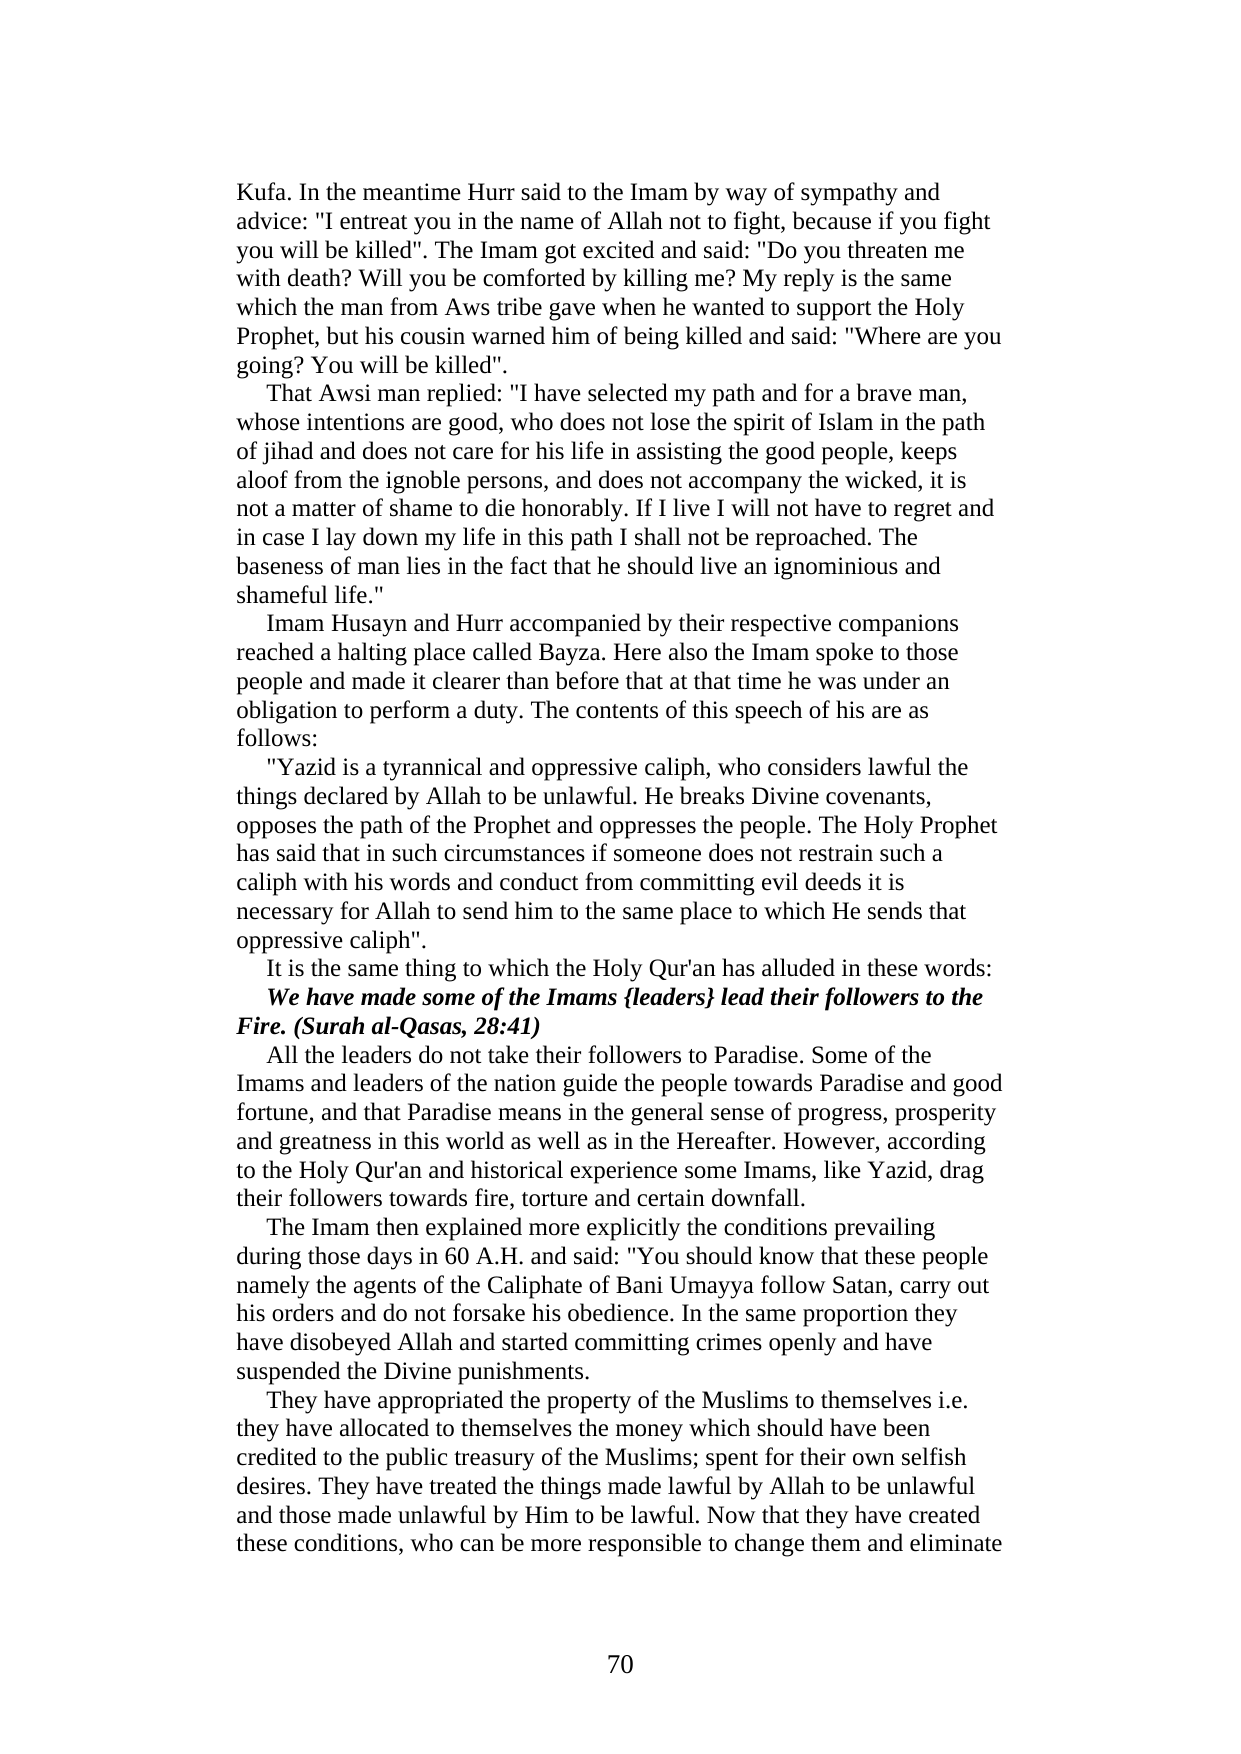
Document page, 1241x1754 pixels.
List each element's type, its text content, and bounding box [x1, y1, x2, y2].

text We have made some of the Imams {leaders} lead their followers to the Fire. (Surah al-Qasas, 28:41) [236, 982, 1004, 1040]
text That Awsi man replied: "I have selected my path and for a brave man, whose intentions are good, who does not lose the spirit of Islam in the path of jihad and does not care for his life in assisting the good people, keeps aloof from the ignoble persons, and does not accompany the wicked, it is not a matter of shame to die honorably. If I live I will not have to regret and in case I lay down my life in this path I shall not be reproached. The baseness of man lies in the fact that he should live an ignominious and shameful life." [236, 378, 1004, 608]
text you will be killed". The Imam got excited and said: "Do you threaten me with death? Will you be comforted by killing me? My reply is the same which the man from Aws tribe gave when he wanted to support the Holy Prophet, but his cousin warned him of being killed and said: "Where are you going? You will be killed". [236, 235, 1004, 378]
text "Yazid is a tyrannical and oppressive caliph, who considers lawful the things declared by Allah to be unlawful. He breaks Divine covenants, opposes the path of the Prophet and oppresses the people. The Holy Prophet has said that in such circumstances if someone does not restrain such a caliph with his words and conduct from committing evil deeds it is necessary for Allah to send him to the same place to which He sends that oppressive caliph". [236, 752, 1004, 953]
text The Imam then explained more explicitly the conditions prevailing during those days in 60 A.H. and said: "You should know that these people namely the agents of the Caliphate of Bani Umayya follow Satan, carry out his orders and do not forsake his obedience. In the same proportion they have disobeyed Allah and started committing crimes openly and have suspended the Divine punishments. [236, 1212, 1004, 1385]
text Imam Husayn and Hurr accompanied by their respective companions reached a halting place called Bayza. Here also the Imam spoke to those people and made it clearer than before that at that time he was under an obligation to perform a duty. The contents of this speech of his are as follows: [236, 608, 1004, 752]
text It is the same thing to which the Holy Qur'an has alluded in these words: [236, 953, 1004, 982]
text All the leaders do not take their followers to Paradise. Some of the Imams and leaders of the nation guide the people towards Paradise and good fortune, and that Paradise means in the general sense of progress, prosperity and greatness in this world as well as in the Hereafter. However, according to the Holy Qur'an and historical experience some Imams, like Yazid, drag their followers towards fire, torture and certain downfall. [236, 1040, 1004, 1212]
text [236, 1385, 1004, 1557]
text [236, 177, 1004, 235]
